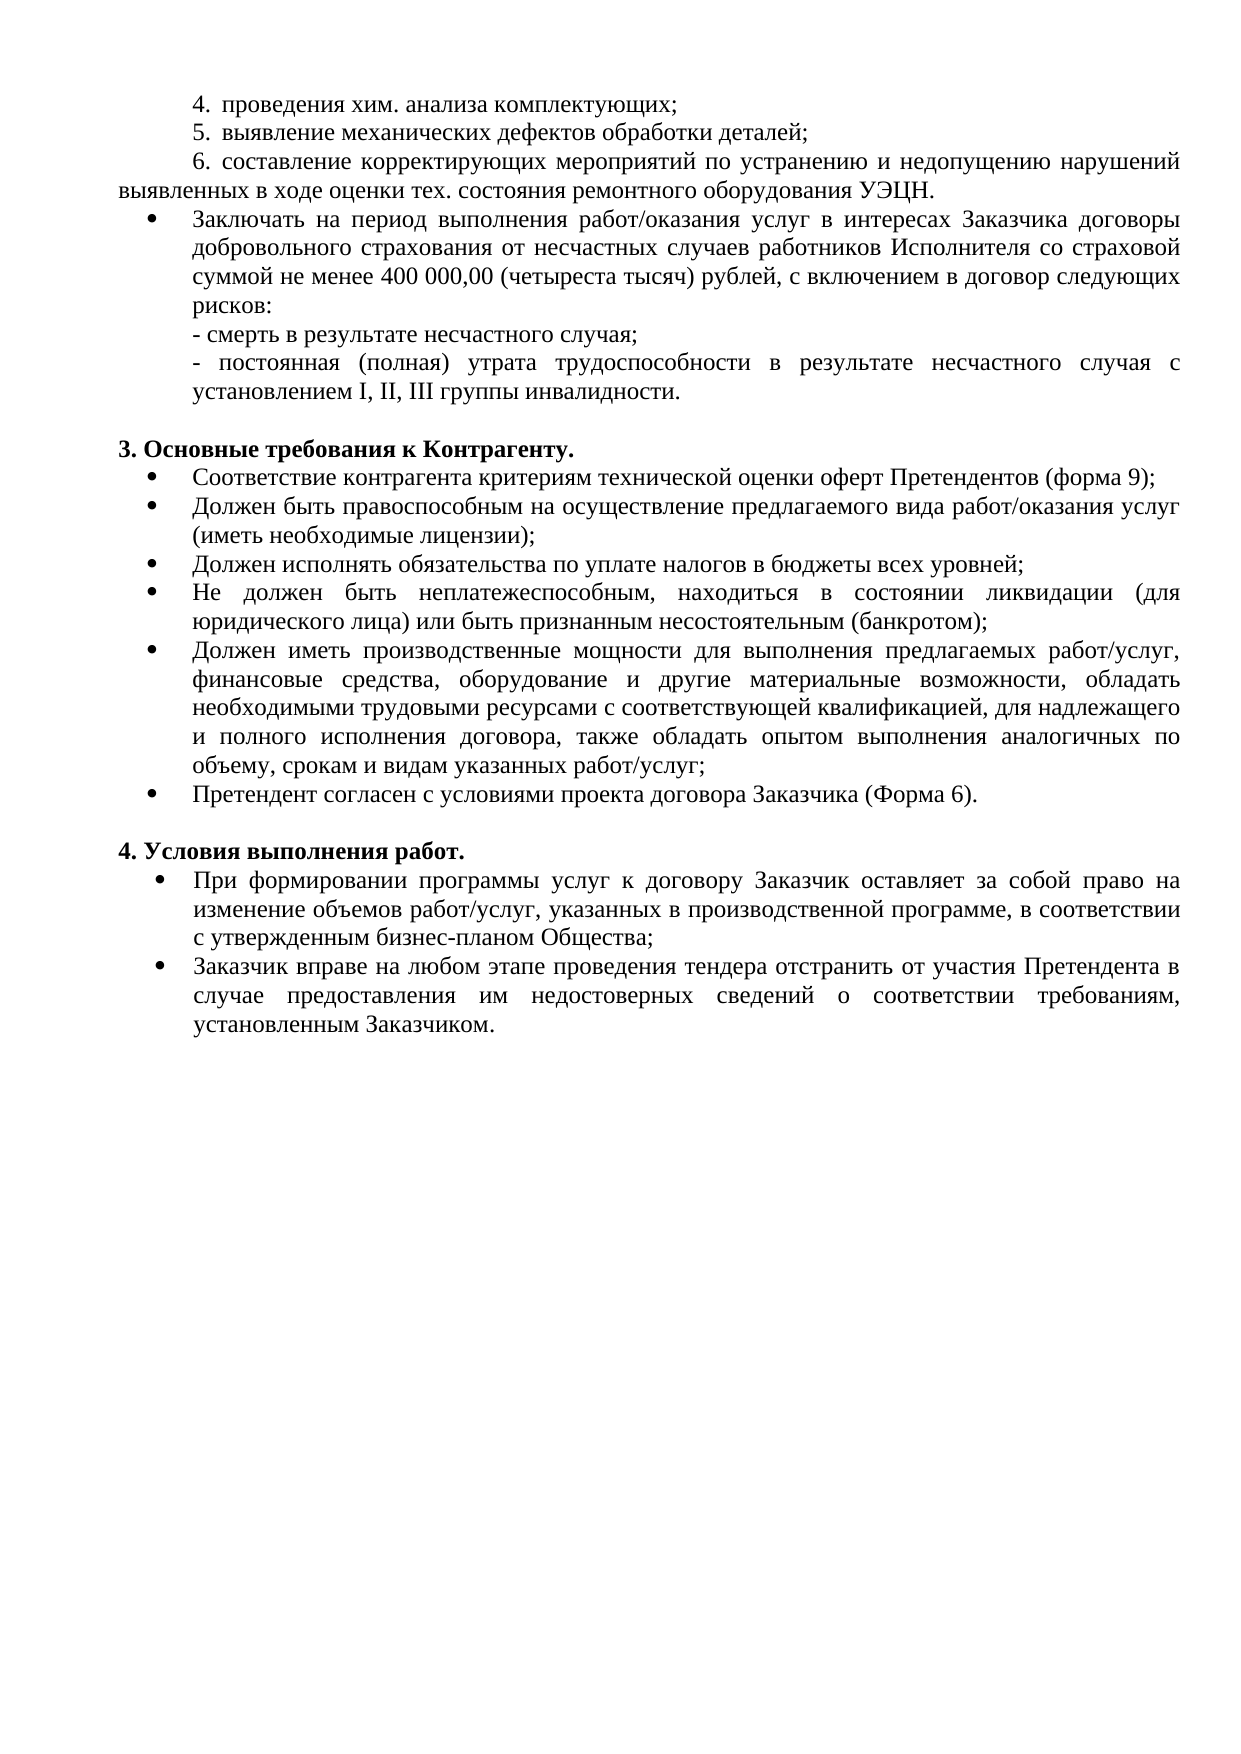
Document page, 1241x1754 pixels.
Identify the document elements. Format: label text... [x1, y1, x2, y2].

text - постоянная (полная) утрата трудоспособности в результате несчастного случая с установлением I, II, III группы инвалидности. [192, 347, 1181, 405]
list Не должен быть неплатежеспособным, находиться в состоянии ликвидации (для юридического лица) или быть признанным несостоятельным (банкротом); [148, 577, 1181, 635]
list Заказчик вправе на любом этапе проведения тендера отстранить от участия Претендента в случае предоставления им недостоверных сведений о соответствии требованиям, установленным Заказчиком. [156, 951, 1181, 1037]
list Заключать на период выполнения работ/оказания услуг в интересах Заказчика договоры добровольного страхования от несчастных случаев работников Исполнителя со страховой суммой не менее 400 000,00 (четыреста тысяч) рублей, с включением в договор следующих рисков: [148, 204, 1181, 319]
text 4. Условия выполнения работ. [118, 836, 1181, 865]
list Должен иметь производственные мощности для выполнения предлагаемых работ/услуг, финансовые средства, оборудование и другие материальные возможности, обладать необходимыми трудовыми ресурсами с соответствующей квалификацией, для надлежащего и полного исполнения договора, также обладать опытом выполнения аналогичных по объему, срокам и видам указанных работ/услуг; [148, 635, 1181, 779]
text - смерть в результате несчастного случая; [192, 319, 1181, 347]
list При формировании программы услуг к договору Заказчик оставляет за собой право на изменение объемов работ/услуг, указанных в производственной программе, в соответствии с утвержденным бизнес-планом Общества; [156, 865, 1181, 951]
list выявление механических дефектов обработки деталей; [118, 117, 1181, 146]
text 3. Основные требования к Контрагенту. [118, 434, 1181, 462]
list проведения хим. анализа комплектующих; [118, 89, 1181, 117]
list Претендент согласен с условиями проекта договора Заказчика (Форма 6). [148, 779, 1181, 807]
list Должен быть правоспособным на осуществление предлагаемого вида работ/оказания услуг (иметь необходимые лицензии); [148, 491, 1181, 549]
list Соответствие контрагента критериям технической оценки оферт Претендентов (форма 9); [148, 462, 1181, 491]
list составление корректирующих мероприятий по устранению и недопущению нарушений выявленных в ходе оценки тех. состояния ремонтного оборудования УЭЦН. [118, 146, 1181, 204]
list Должен исполнять обязательства по уплате налогов в бюджеты всех уровней; [148, 549, 1181, 577]
